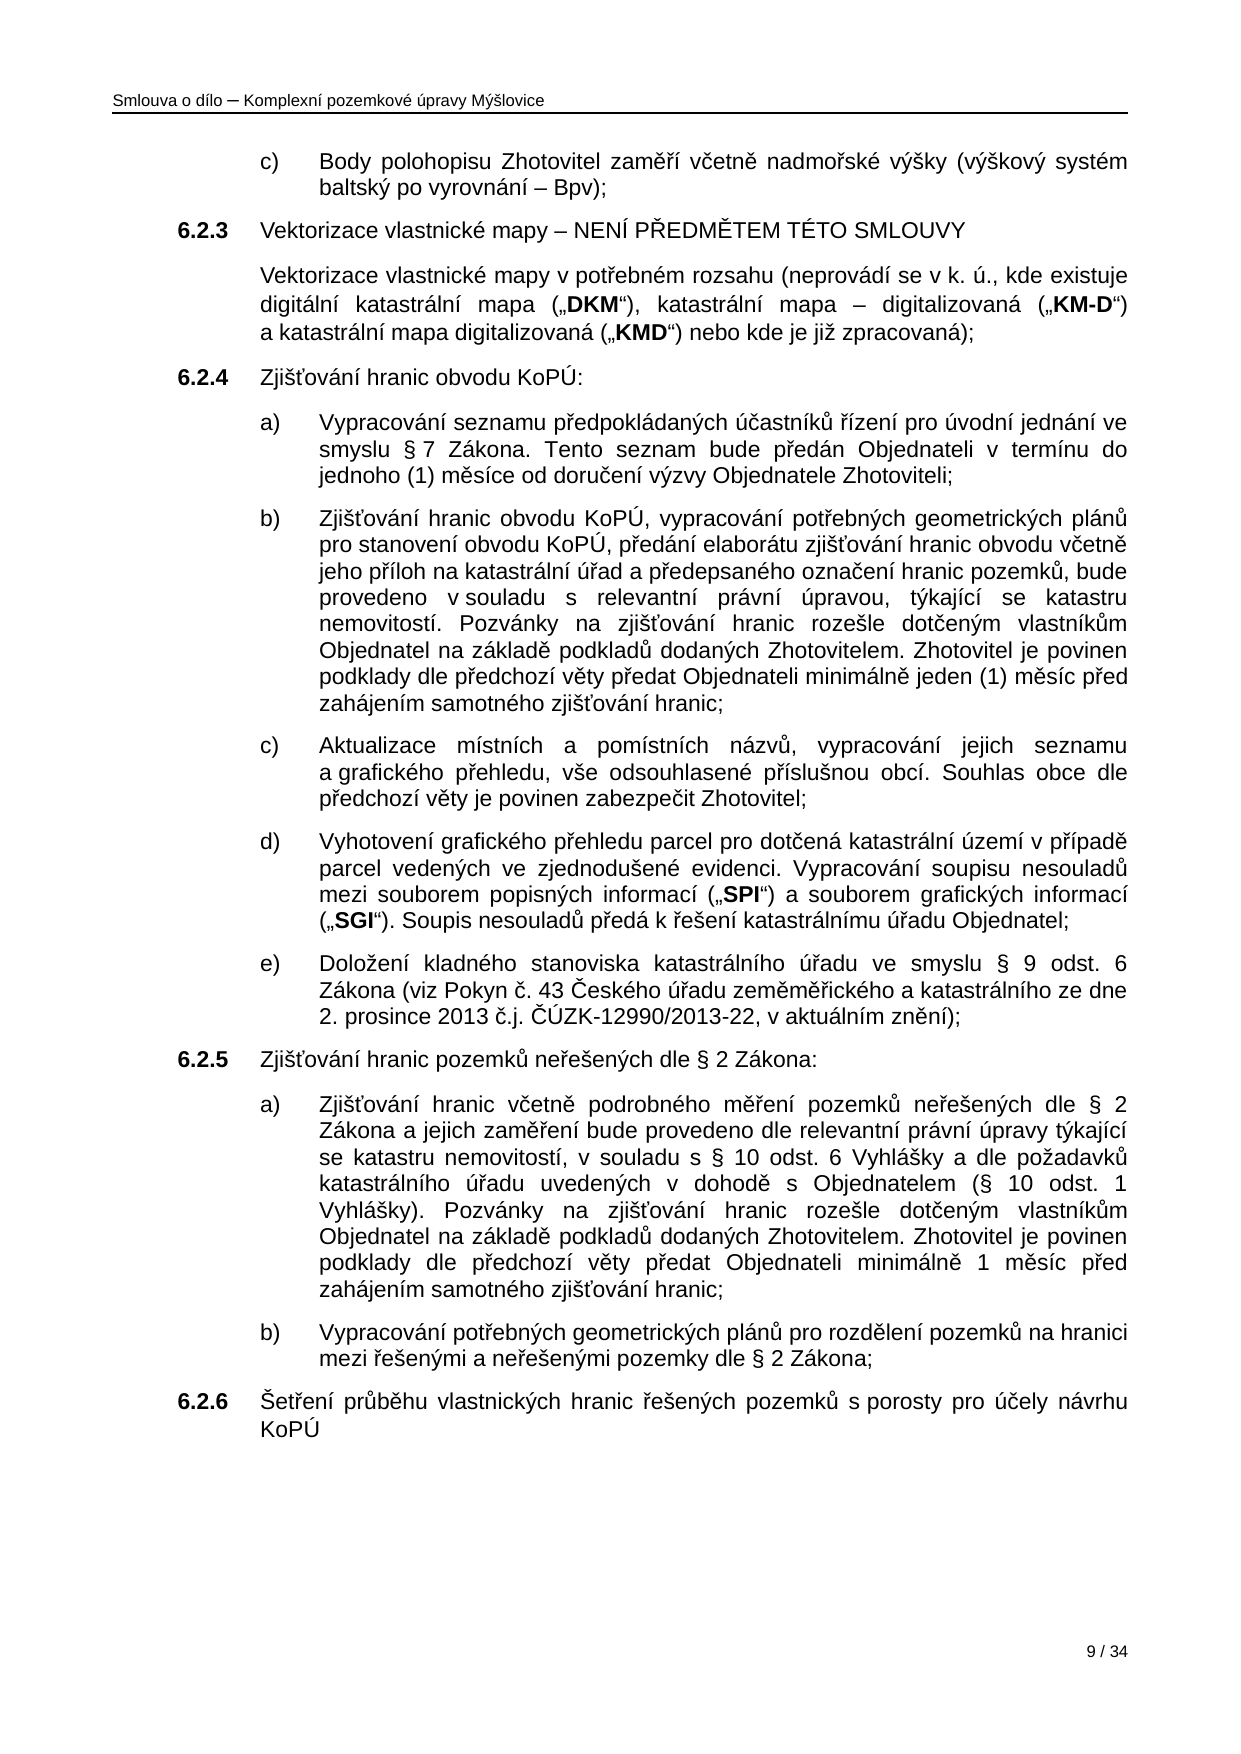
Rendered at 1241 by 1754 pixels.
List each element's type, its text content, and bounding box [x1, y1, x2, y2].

list Doložení kladného stanoviska katastrálního úřadu ve smyslu § 9 odst. 6 Zákona (viz Pokyn č. 43 Českého úřadu zeměměřického a katastrálního ze dne 2. prosince 2013 č.j. ČÚZK-12990/2013-22, v aktuálním znění); [260, 950, 1128, 1029]
list Vypracování seznamu předpokládaných účastníků řízení pro úvodní jednání ve smyslu § 7 Zákona. Tento seznam bude předán Objednateli v termínu do jednoho (1) měsíce od doručení výzvy Objednatele Zhotoviteli; [260, 409, 1128, 488]
list Aktualizace místních a pomístních názvů, vypracování jejich seznamu a grafického přehledu, vše odsouhlasené příslušnou obcí. Souhlas obce dle předchozí věty je povinen zabezpečit Zhotovitel; [260, 732, 1128, 812]
list Vypracování potřebných geometrických plánů pro rozdělení pozemků na hranici mezi řešenými a neřešenými pozemky dle § 2 Zákona; [260, 1319, 1128, 1371]
list Zjišťování hranic včetně podrobného měření pozemků neřešených dle § 2 Zákona a jejich zaměření bude provedeno dle relevantní právní úpravy týkající se katastru nemovitostí, v souladu s § 10 odst. 6 Vyhlášky a dle požadavků katastrálního úřadu uvedených v dohodě s Objednatelem (§ 10 odst. 1 Vyhlášky). Pozvánky na zjišťování hranic rozešle dotčeným vlastníkům Objednatel na základě podkladů dodaných Zhotovitelem. Zhotovitel je povinen podklady dle předchozí věty předat Objednateli minimálně 1 měsíc před zahájením samotného zjišťování hranic; [260, 1091, 1128, 1302]
text Zjišťování hranic obvodu KoPÚ: [177, 364, 1128, 391]
text Vektorizace vlastnické mapy – NENÍ PŘEDMĚTEM TÉTO SMLOUVY [177, 217, 1128, 243]
text Šetření průběhu vlastnických hranic řešených pozemků s porosty pro účely návrhu KoPÚ [177, 1388, 1128, 1443]
list Vyhotovení grafického přehledu parcel pro dotčená katastrální území v případě parcel vedených ve zjednodušené evidenci. Vypracování soupisu nesouladů mezi souborem popisných informací („SPI“) a souborem grafických informací („SGI“). Soupis nesouladů předá k řešení katastrálnímu úřadu Objednatel; [260, 828, 1128, 934]
text Zjišťování hranic pozemků neřešených dle § 2 Zákona: [177, 1046, 1128, 1072]
list Body polohopisu Zhotovitel zaměří včetně nadmořské výšky (výškový systém baltský po vyrovnání – Bpv); [260, 148, 1128, 200]
list Vektorizace vlastnické mapy v potřebném rozsahu (neprovádí se v k. ú., kde existuje digitální katastrální mapa („DKM“), katastrální mapa – digitalizovaná („KM-D“) a katastrální mapa digitalizovaná („KMD“) nebo kde je již zpracovaná); [260, 262, 1128, 345]
list Zjišťování hranic obvodu KoPÚ, vypracování potřebných geometrických plánů pro stanovení obvodu KoPÚ, předání elaborátu zjišťování hranic obvodu včetně jeho příloh na katastrální úřad a předepsaného označení hranic pozemků, bude provedeno v souladu s relevantní právní úpravou, týkající se katastru nemovitostí. Pozvánky na zjišťování hranic rozešle dotčeným vlastníkům Objednatel na základě podkladů dodaných Zhotovitelem. Zhotovitel je povinen podklady dle předchozí věty předat Objednateli minimálně jeden (1) měsíc před zahájením samotného zjišťování hranic; [260, 505, 1128, 716]
